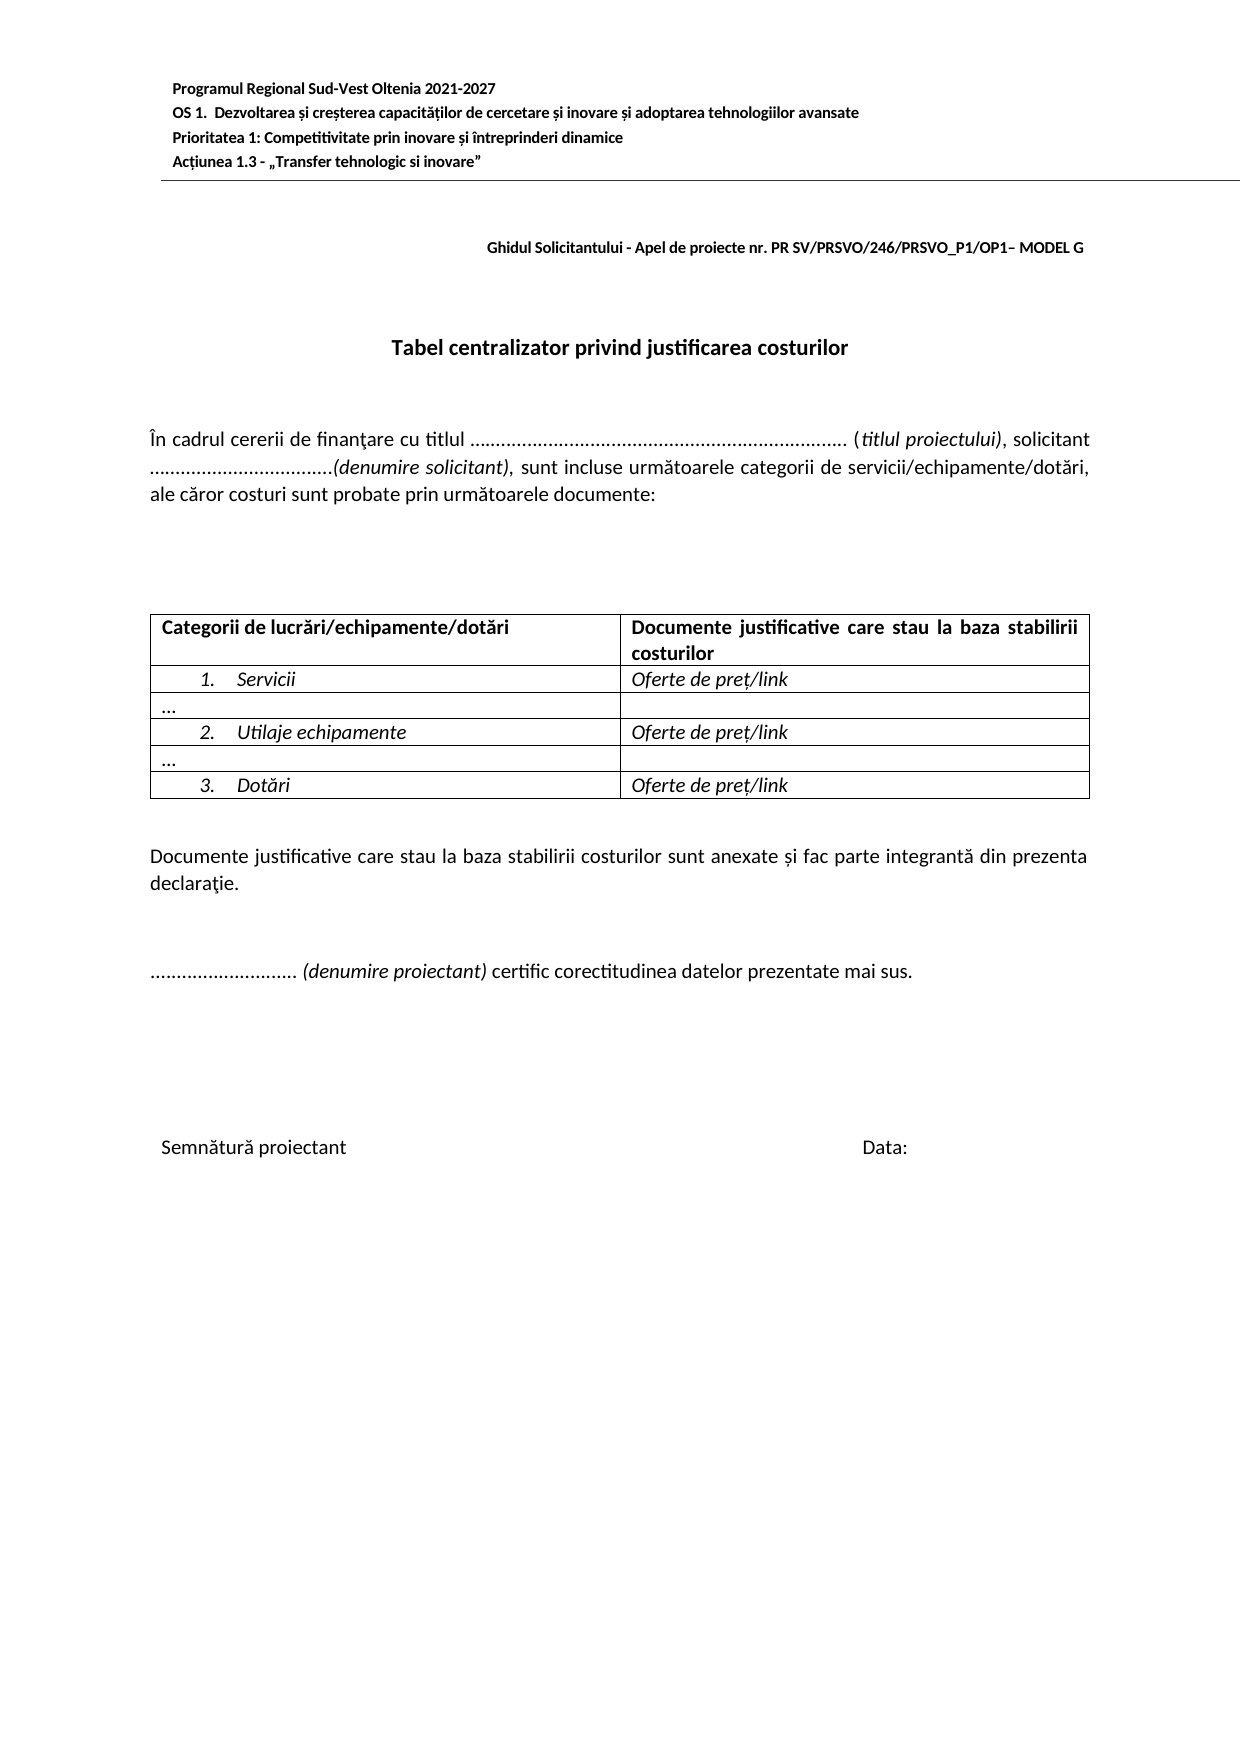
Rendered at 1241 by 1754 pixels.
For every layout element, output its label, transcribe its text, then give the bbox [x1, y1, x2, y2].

table_cell [621, 693, 1089, 718]
table_cell … [151, 693, 620, 718]
table_cell [621, 746, 1089, 771]
table_cell Oferte de preț/link [621, 666, 1089, 692]
table_header Semnătură proiectant [150, 1135, 621, 1185]
text În cadrul cererii de finanţare cu titlul …..................................................................... (titlul proiectului), solicitant …................................(denumire solicitant), sunt incluse următoarele categorii de servicii/echipamente/dotări, ale căror costuri sunt probate prin următoarele documente: [150, 427, 1090, 507]
table_cell Servicii [151, 666, 620, 692]
text Tabel centralizator privind justificarea costurilor [150, 333, 1090, 361]
table_header Categorii de lucrări/echipamente/dotări [151, 615, 620, 665]
table_cell Utilaje echipamente [151, 719, 620, 745]
table_header Data: [621, 1135, 1090, 1185]
text Documente justificative care stau la baza stabilirii costurilor sunt anexate și fac parte integrantă din prezenta declaraţie. [150, 843, 1090, 896]
table_cell Oferte de preț/link [621, 719, 1089, 745]
table_cell Oferte de preț/link [621, 772, 1089, 798]
table_cell Dotări [151, 772, 620, 798]
text ............................ (denumire proiectant) certific corectitudinea datelor prezentate mai sus. [150, 958, 1090, 984]
table_cell … [151, 746, 620, 771]
table_header Documente justificative care stau la baza stabilirii costurilor [621, 615, 1089, 665]
